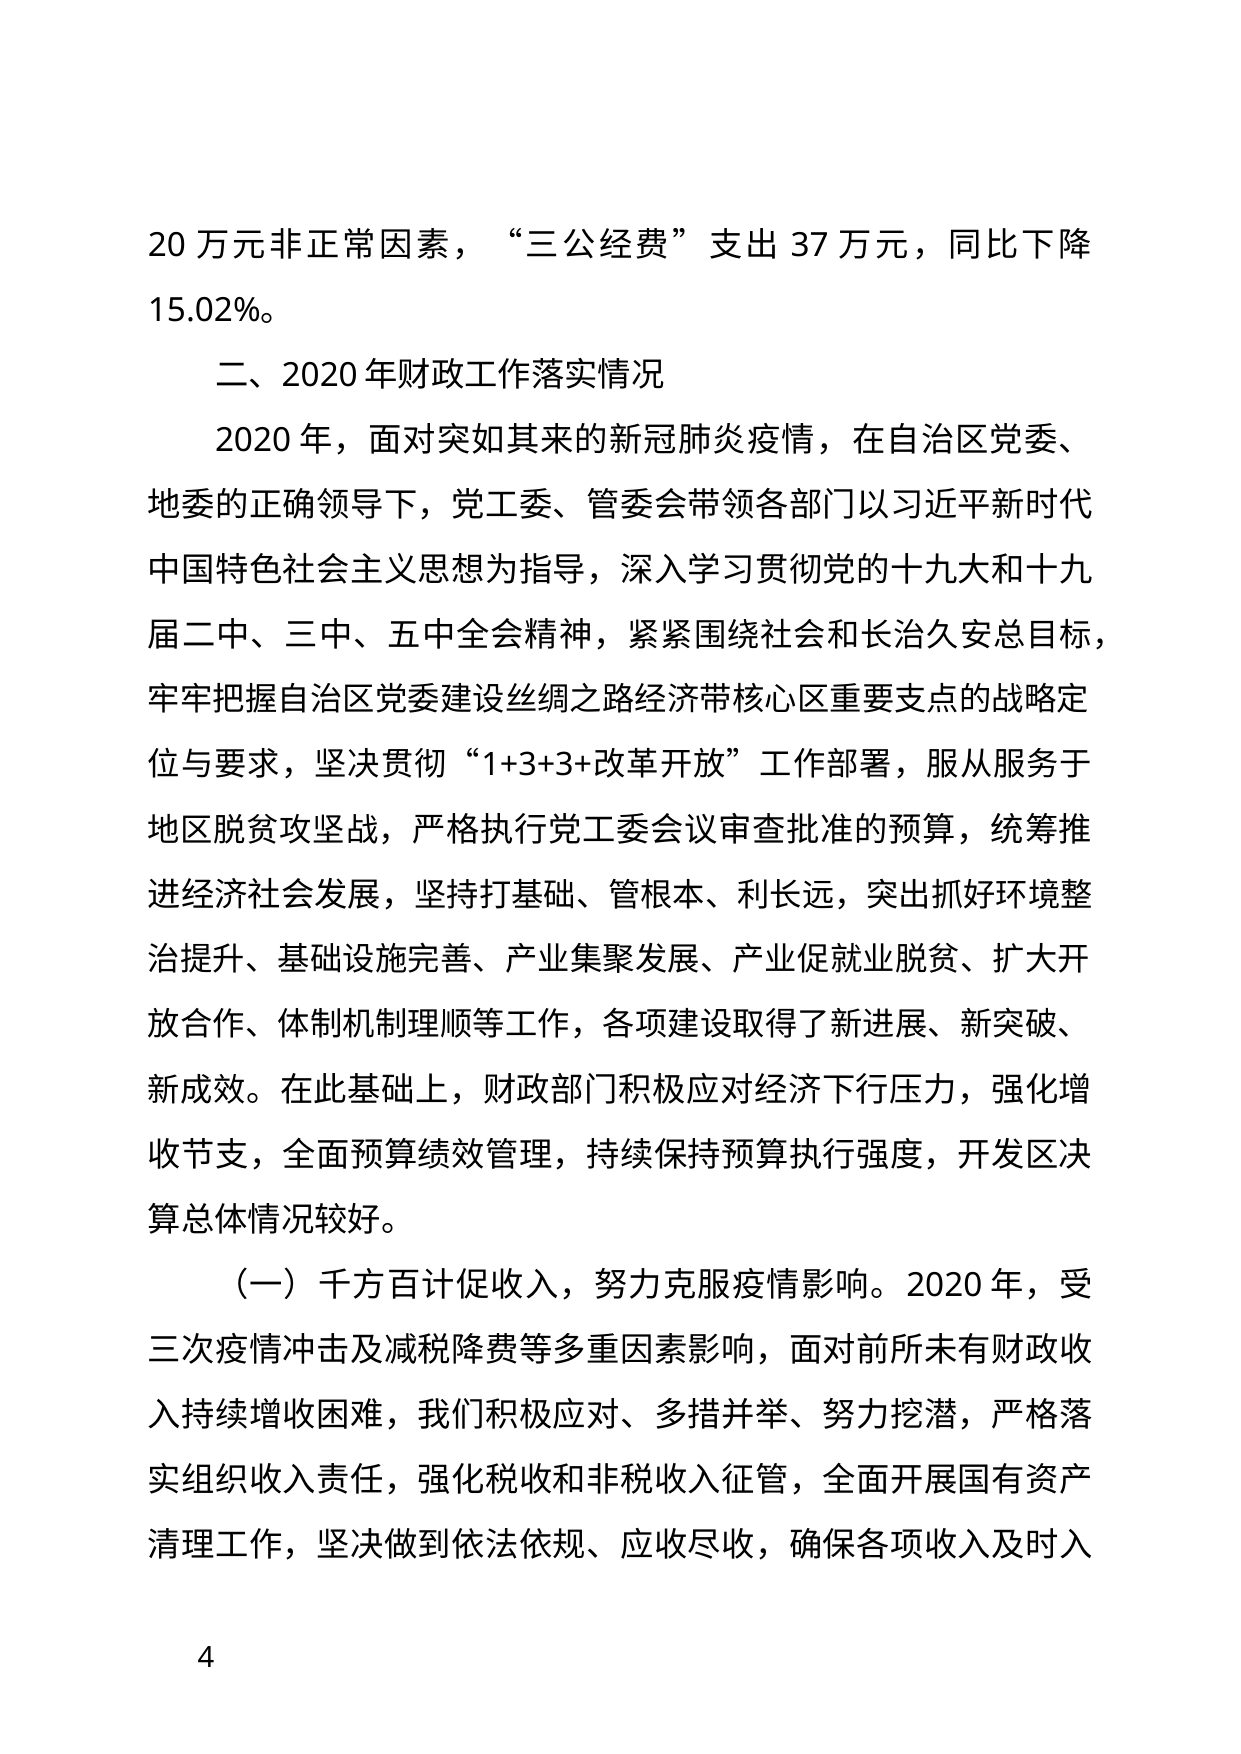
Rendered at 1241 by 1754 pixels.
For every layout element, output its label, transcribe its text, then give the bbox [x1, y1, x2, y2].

text 2020年，面对突如其来的新冠肺炎疫情，在自治区党委、地委的正确领导下，党工委、管委会带领各部门以习近平新时代中国特色社会主义思想为指导，深入学习贯彻党的十九大和十九届二中、三中、五中全会精神，紧紧围绕社会和长治久安总目标，牢牢把握自治区党委建设丝绸之路经济带核心区重要支点的战略定位与要求，坚决贯彻“1+3+3+改革开放”工作部署，服从服务于地区脱贫攻坚战，严格执行党工委会议审查批准的预算，统筹推进经济社会发展，坚持打基础、管根本、利长远，突出抓好环境整治提升、基础设施完善、产业集聚发展、产业促就业脱贫、扩大开放合作、体制机制理顺等工作，各项建设取得了新进展、新突破、新成效。在此基础上，财政部门积极应对经济下行压力，强化增收节支，全面预算绩效管理，持续保持预算执行强度，开发区决算总体情况较好。 [148, 404, 1093, 1249]
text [148, 209, 1093, 339]
text 二、2020年财政工作落实情况 [148, 339, 1093, 404]
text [148, 1249, 1093, 1574]
